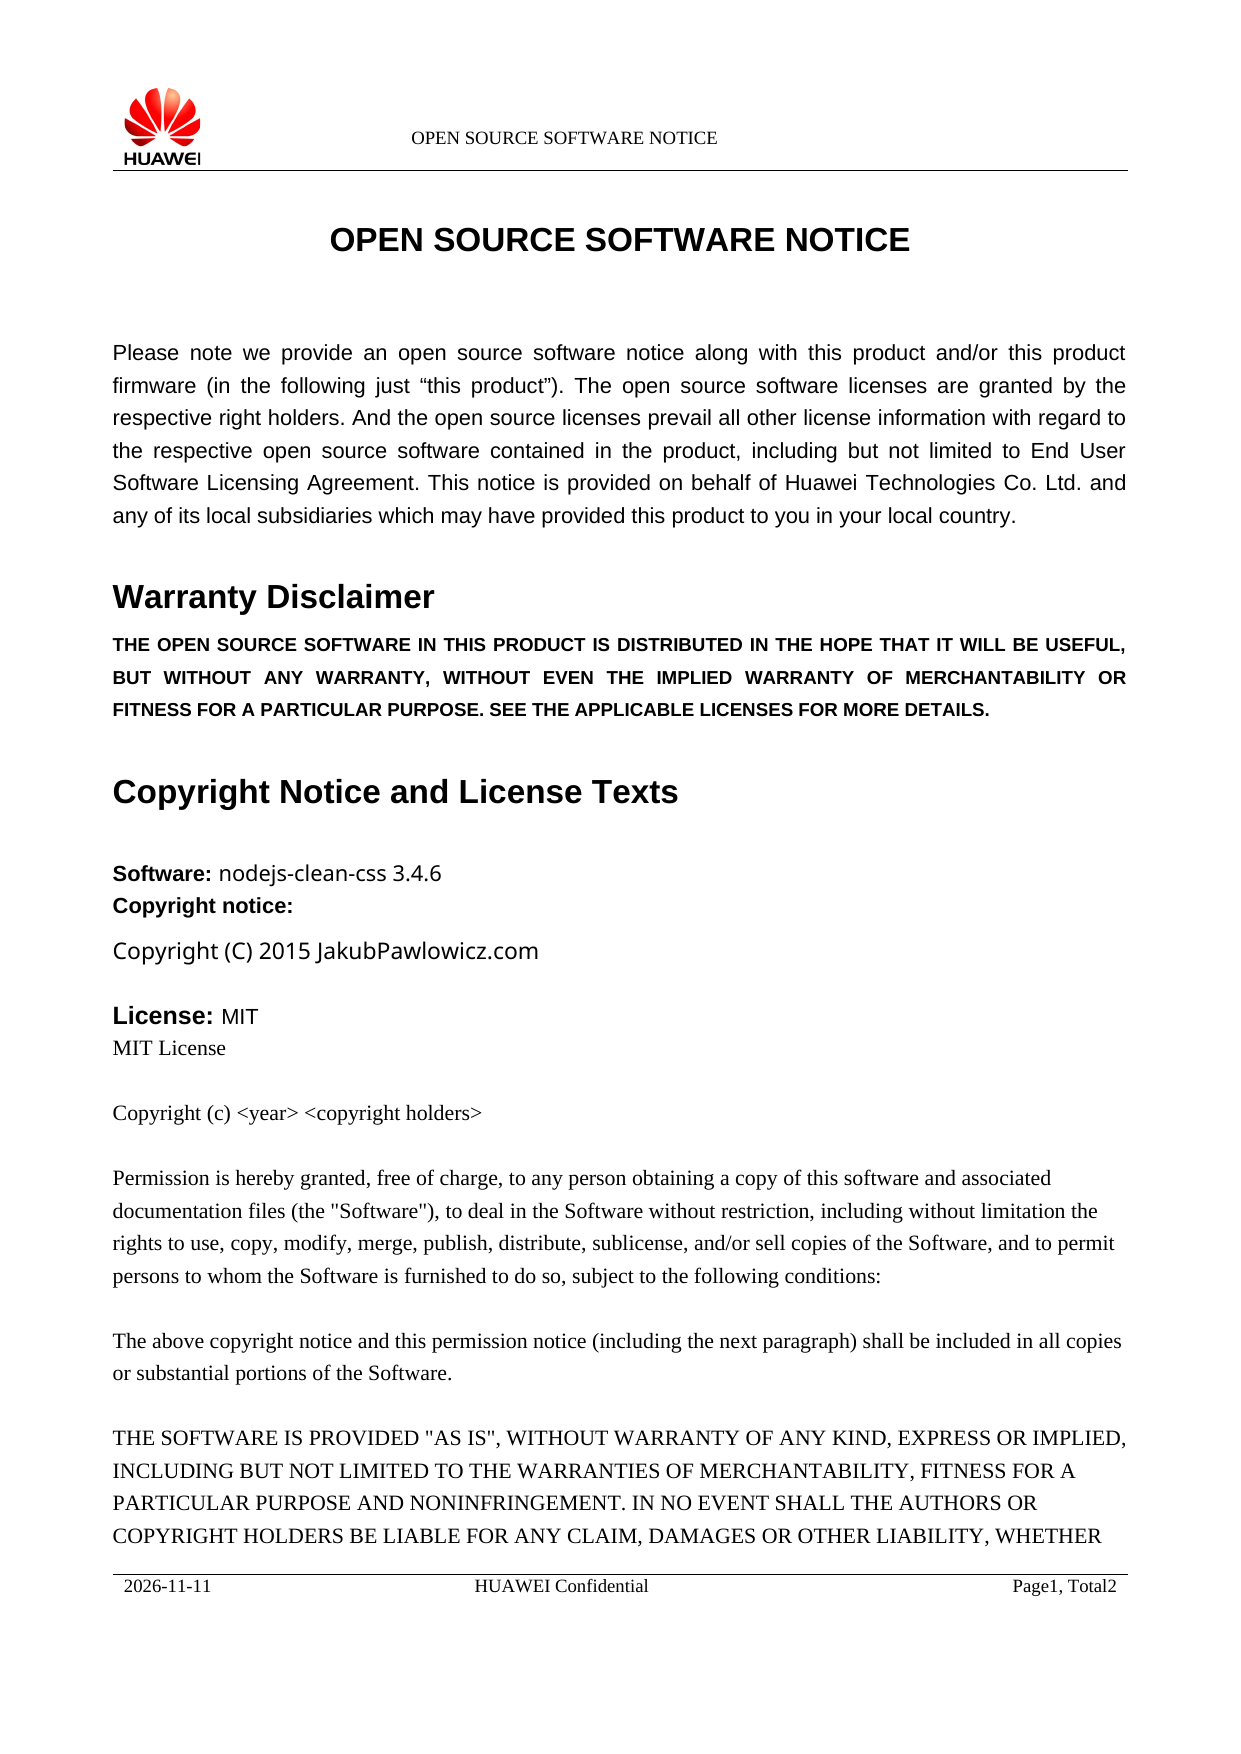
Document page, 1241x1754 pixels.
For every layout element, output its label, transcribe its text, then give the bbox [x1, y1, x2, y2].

text Copyright (C) 2015 JakubPawlowicz.com [112, 934, 1128, 966]
title Software: nodejs-clean-css 3.4.6 [112, 856, 1128, 889]
text OPEN SOURCE SOFTWARE NOTICE [112, 206, 1128, 271]
text Please note we provide an open source software notice along with this product and/or this product firmware (in the following just “this product”). The open source software licenses are granted by the respective right holders. And the open source licenses prevail all other license information with regard to the respective open source software contained in the product, including but not limited to End User Software Licensing Agreement. This notice is provided on behalf of Huawei Technologies Co. Ltd. and any of its local subsidiaries which may have provided this product to you in your local country. [112, 336, 1128, 531]
text Copyright Notice and License Texts [112, 759, 1128, 824]
text The open source software in this product is distributed in the hope that it will be useful, but WITHOUT ANY WARRANTY, without even the implied warranty of MERCHANTABILITY or FITNESS FOR A PARTICULAR PURPOSE. See the applicable licenses for more details. [112, 629, 1128, 726]
text Warranty Disclaimer [112, 564, 1128, 629]
text License: MIT [112, 999, 1128, 1031]
text Copyright notice: [112, 889, 1128, 921]
picture [124, 88, 201, 165]
